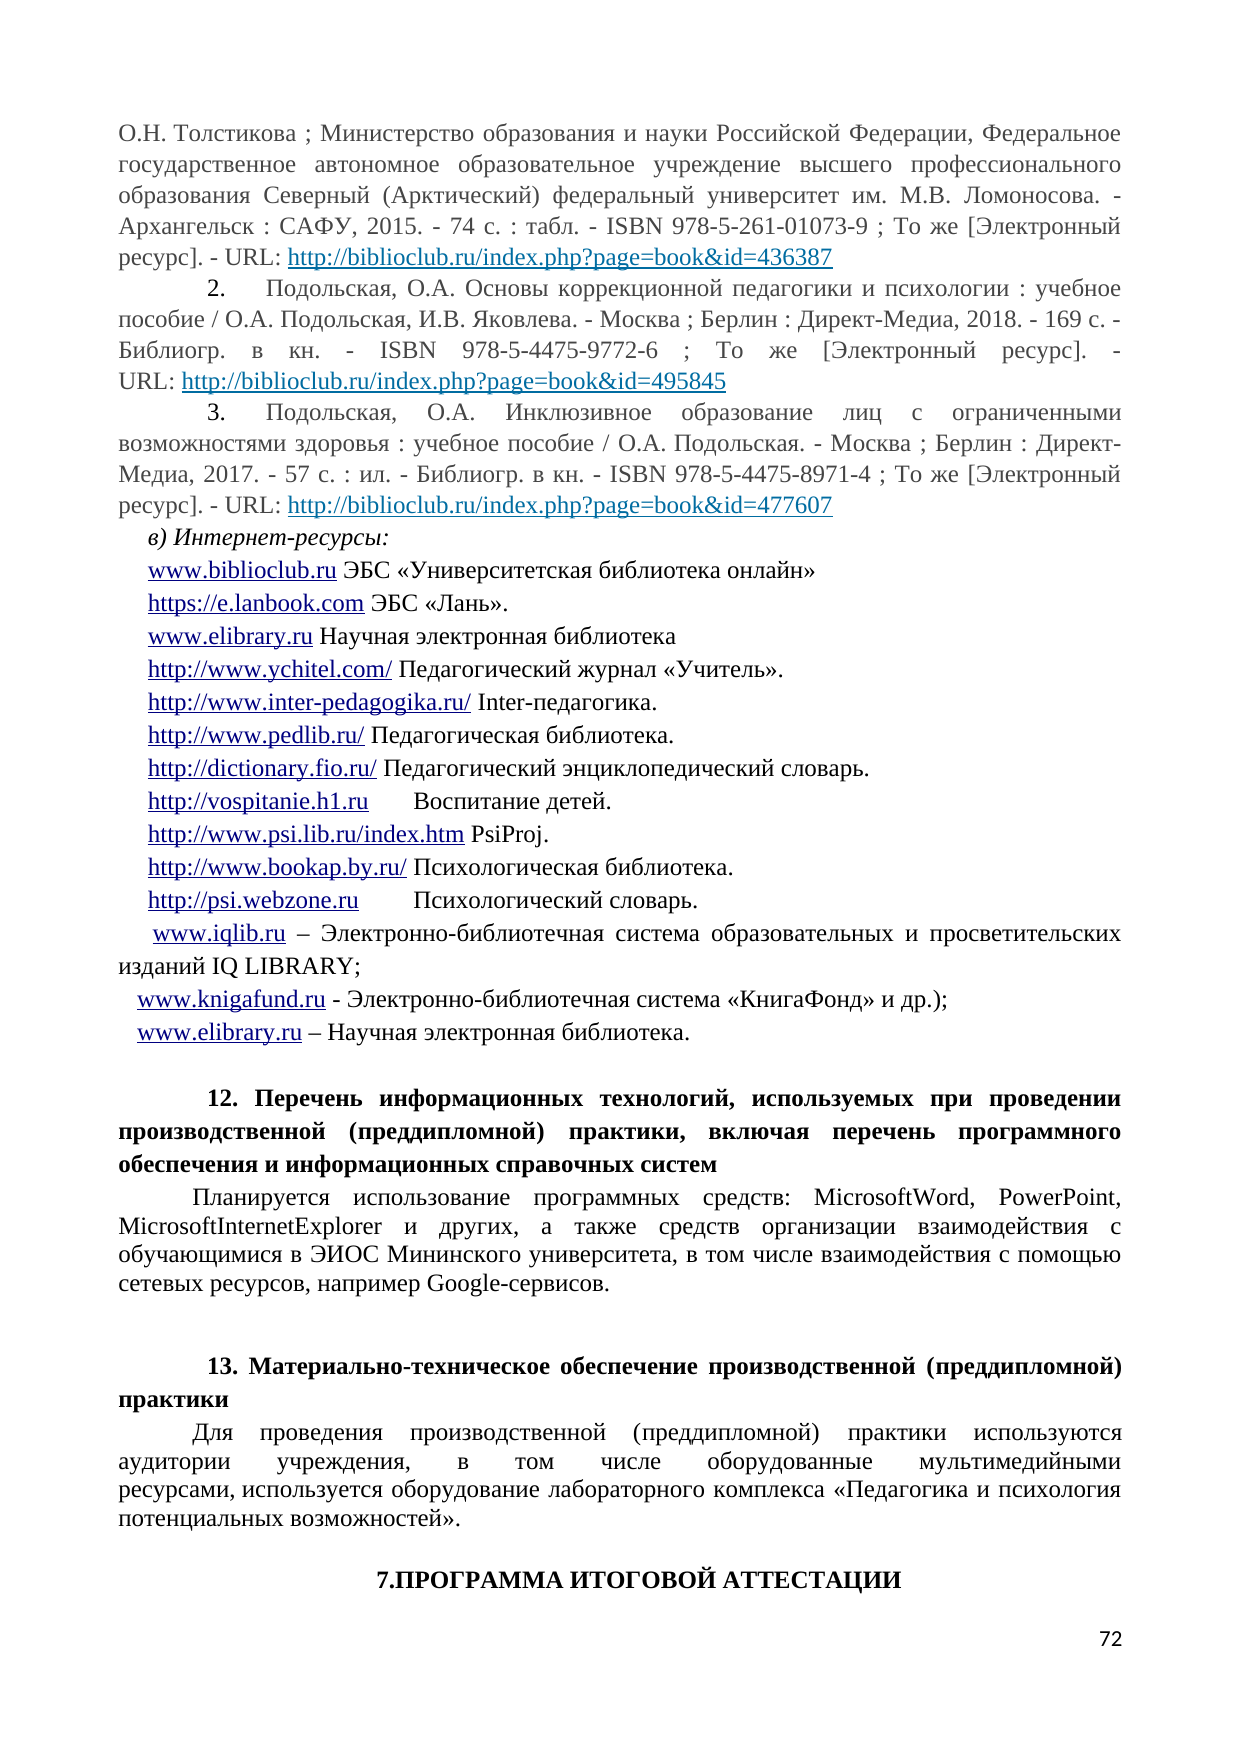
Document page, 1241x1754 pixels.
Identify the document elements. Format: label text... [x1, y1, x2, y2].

text http://www.inter-pedagogika.ru/ Inter-педагогика. [118, 687, 1122, 716]
text http://dictionary.fio.ru/ Педагогический энциклопедический словарь. [118, 753, 1122, 782]
text http://psi.webzone.ru Психологический словарь. [118, 885, 1122, 914]
text 7.ПРОГРАММА ИТОГОВОЙ АТТЕСТАЦИИ [156, 1565, 1122, 1594]
text http://www.pedlib.ru/ Педагогическая библиотека. [118, 720, 1122, 748]
text в) Интернет-ресурсы: [118, 522, 1122, 550]
text www.elibrary.ru – Научная электронная библиотека. [118, 1017, 1122, 1046]
text http://www.bookap.by.ru/ Психологическая библиотека. [118, 852, 1122, 881]
text www.elibrary.ru Научная электронная библиотека [118, 621, 1122, 649]
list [118, 118, 1122, 271]
text http://vospitanie.h1.ru Воспитание детей. [118, 786, 1122, 814]
text 12. Перечень информационных технологий, используемых при проведении производственной (преддипломной) практики, включая перечень программного обеспечения и информационных справочных систем [118, 1083, 1122, 1178]
text www.iqlib.ru – Электронно-библиотечная система образовательных и просветительских изданий IQ LIBRARY; [118, 918, 1122, 980]
text www.knigafund.ru - Электронно-библиотечная система «КнигаФонд» и др.); [118, 984, 1122, 1013]
text https://e.lanbook.com ЭБС «Лань». [118, 588, 1122, 616]
text www.biblioclub.ru ЭБС «Университетская библиотека онлайн» [118, 555, 1122, 583]
text Планируется использование программных средств: MicrosoftWord, PowerPoint, MicrosoftInternetExplorer и других, а также средств организации взаимодействия с обучающимися в ЭИОС Мининского университета, в том числе взаимодействия с помощью сетевых ресурсов, например Google-сервисов. [118, 1182, 1122, 1297]
text http://www.psi.lib.ru/index.htm PsiProj. [118, 819, 1122, 848]
text http://www.ychitel.com/ Педагогический журнал «Учитель». [118, 654, 1122, 682]
list Подольская, О.А. Основы коррекционной педагогики и психологии : учебное пособие / О.А. Подольская, И.В. Яковлева. - Москва ; Берлин : Директ-Медиа, 2018. - 169 с. - Библиогр. в кн. - ISBN 978-5-4475-9772-6 ; То же [Электронный ресурс]. - URL: http://biblioclub.ru/index.php?page=book&id=495845 [118, 273, 1122, 395]
text Для проведения производственной (преддипломной) практики используются аудитории учреждения, в том числе оборудованные мультимедийными ресурсами, используется оборудование лабораторного комплекса «Педагогика и психология потенциальных возможностей». [118, 1417, 1122, 1532]
list Подольская, О.А. Инклюзивное образование лиц с ограниченными возможностями здоровья : учебное пособие / О.А. Подольская. - Москва ; Берлин : Директ-Медиа, 2017. - 57 с. : ил. - Библиогр. в кн. - ISBN 978-5-4475-8971-4 ; То же [Электронный ресурс]. - URL: http://biblioclub.ru/index.php?page=book&id=477607 [118, 397, 1122, 519]
text 13. Материально-техническое обеспечение производственной (преддипломной) практики [118, 1351, 1122, 1413]
